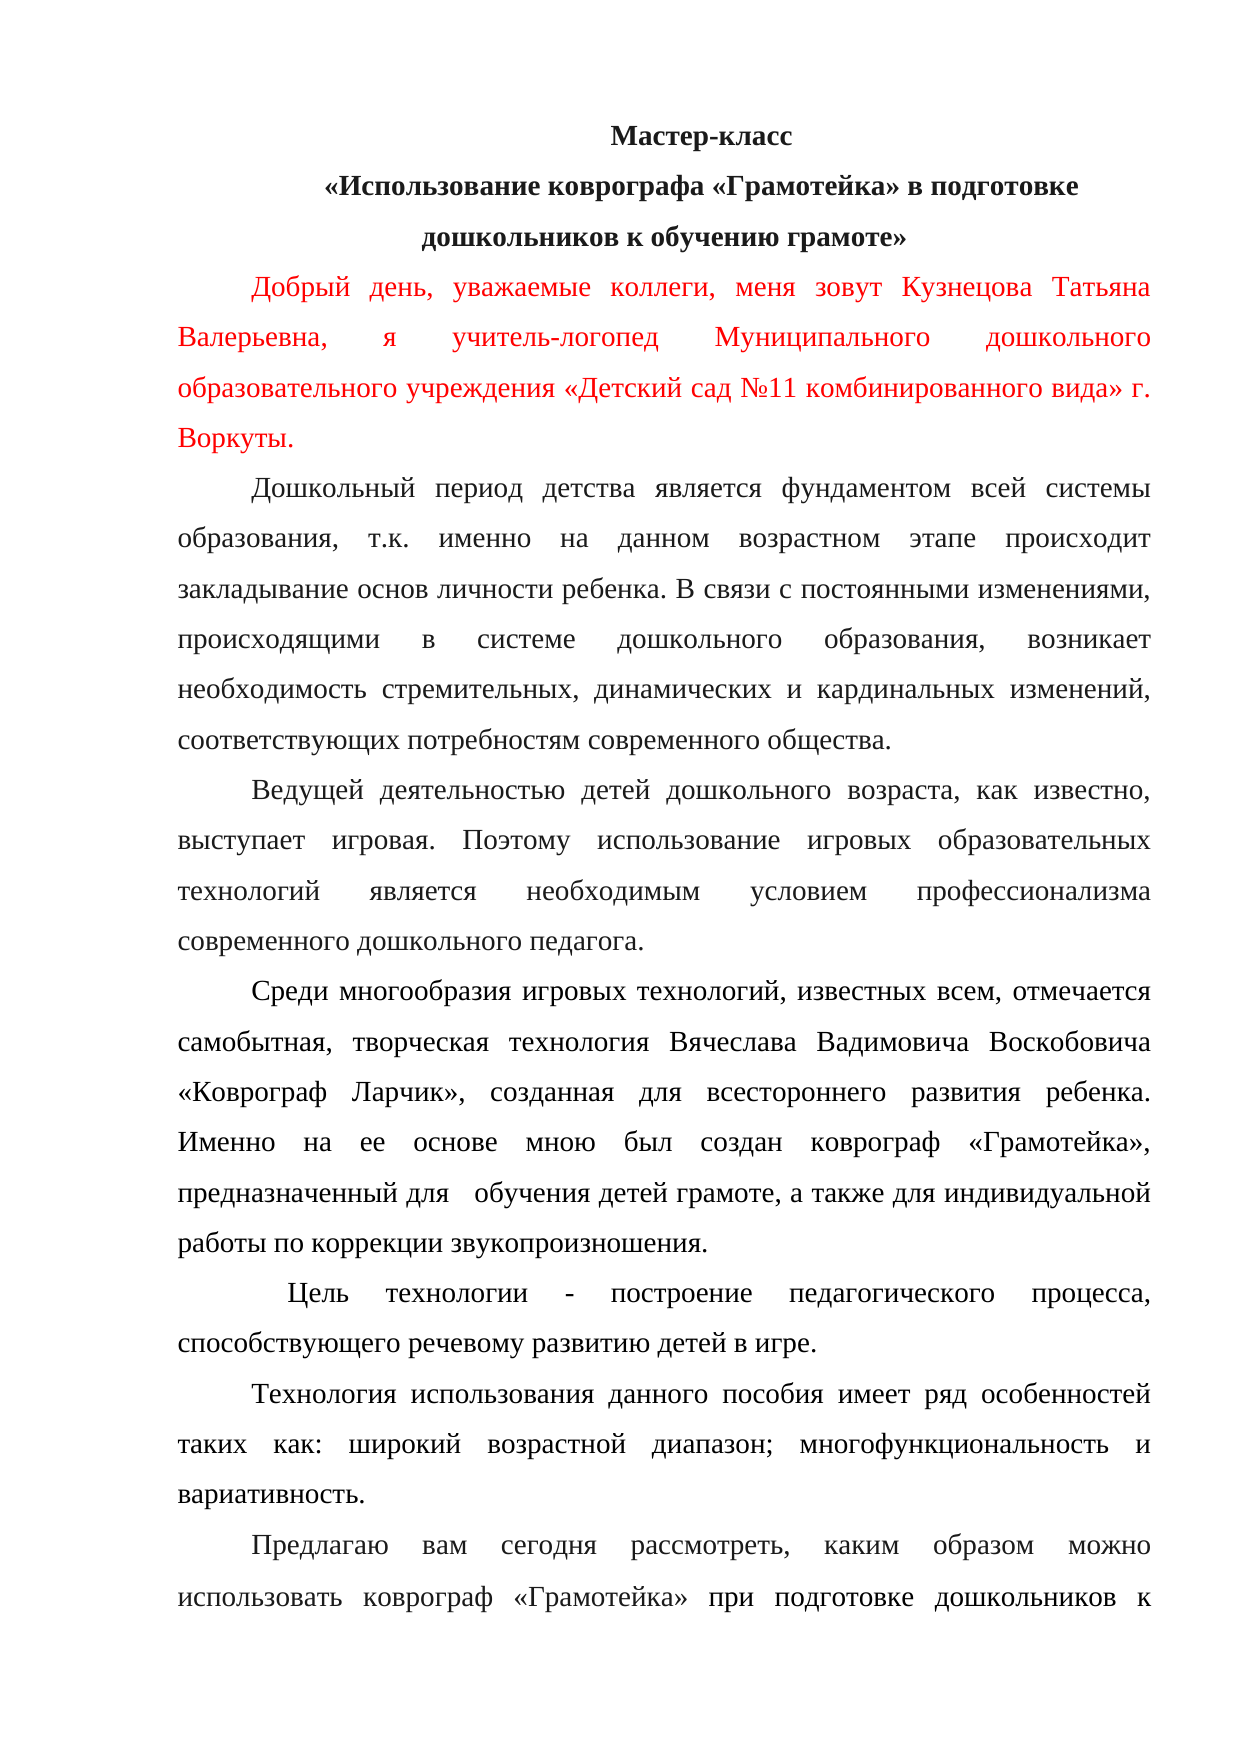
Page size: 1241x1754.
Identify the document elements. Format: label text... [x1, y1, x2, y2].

text Добрый день, уважаемые коллеги, меня зовут Кузнецова Татьяна Валерьевна, я учитель-логопед Муниципального дошкольного образовательного учреждения «Детский сад №11 комбинированного вида» г. Воркуты. [177, 269, 1152, 453]
text Технология использования данного пособия имеет ряд особенностей таких как: широкий возрастной диапазон; многофункциональность и вариативность. [177, 1376, 1152, 1510]
text Дошкольный период детства является фундаментом всей системы образования, т.к. именно на данном возрастном этапе происходит закладывание основ личности ребенка. В связи с постоянными изменениями, происходящими в системе дошкольного образования, возникает необходимость стремительных, динамических и кардинальных изменений, соответствующих потребностям современного общества. [177, 470, 1152, 755]
text Ведущей деятельностью детей дошкольного возраста, как известно, выступает игровая. Поэтому использование игровых образовательных технологий является необходимым условием профессионализма современного дошкольного педагога. [177, 772, 1152, 957]
text «Использование коврографа «Грамотейка» в подготовке дошкольников к обучению грамоте» [177, 168, 1152, 252]
text Мастер-класс [177, 118, 1152, 152]
text Цель технологии - построение педагогического процесса, способствующего речевому развитию детей в игре. [177, 1275, 1152, 1359]
text Среди многообразия игровых технологий, известных всем, отмечается самобытная, творческая технология Вячеслава Вадимовича Воскобовича «Коврограф Ларчик», созданная для всестороннего развития ребенка. Именно на ее основе мною был создан коврограф «Грамотейка», предназначенный для обучения детей грамоте, а также для индивидуальной работы по коррекции звукопроизношения. [177, 973, 1152, 1258]
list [177, 1527, 1152, 1614]
